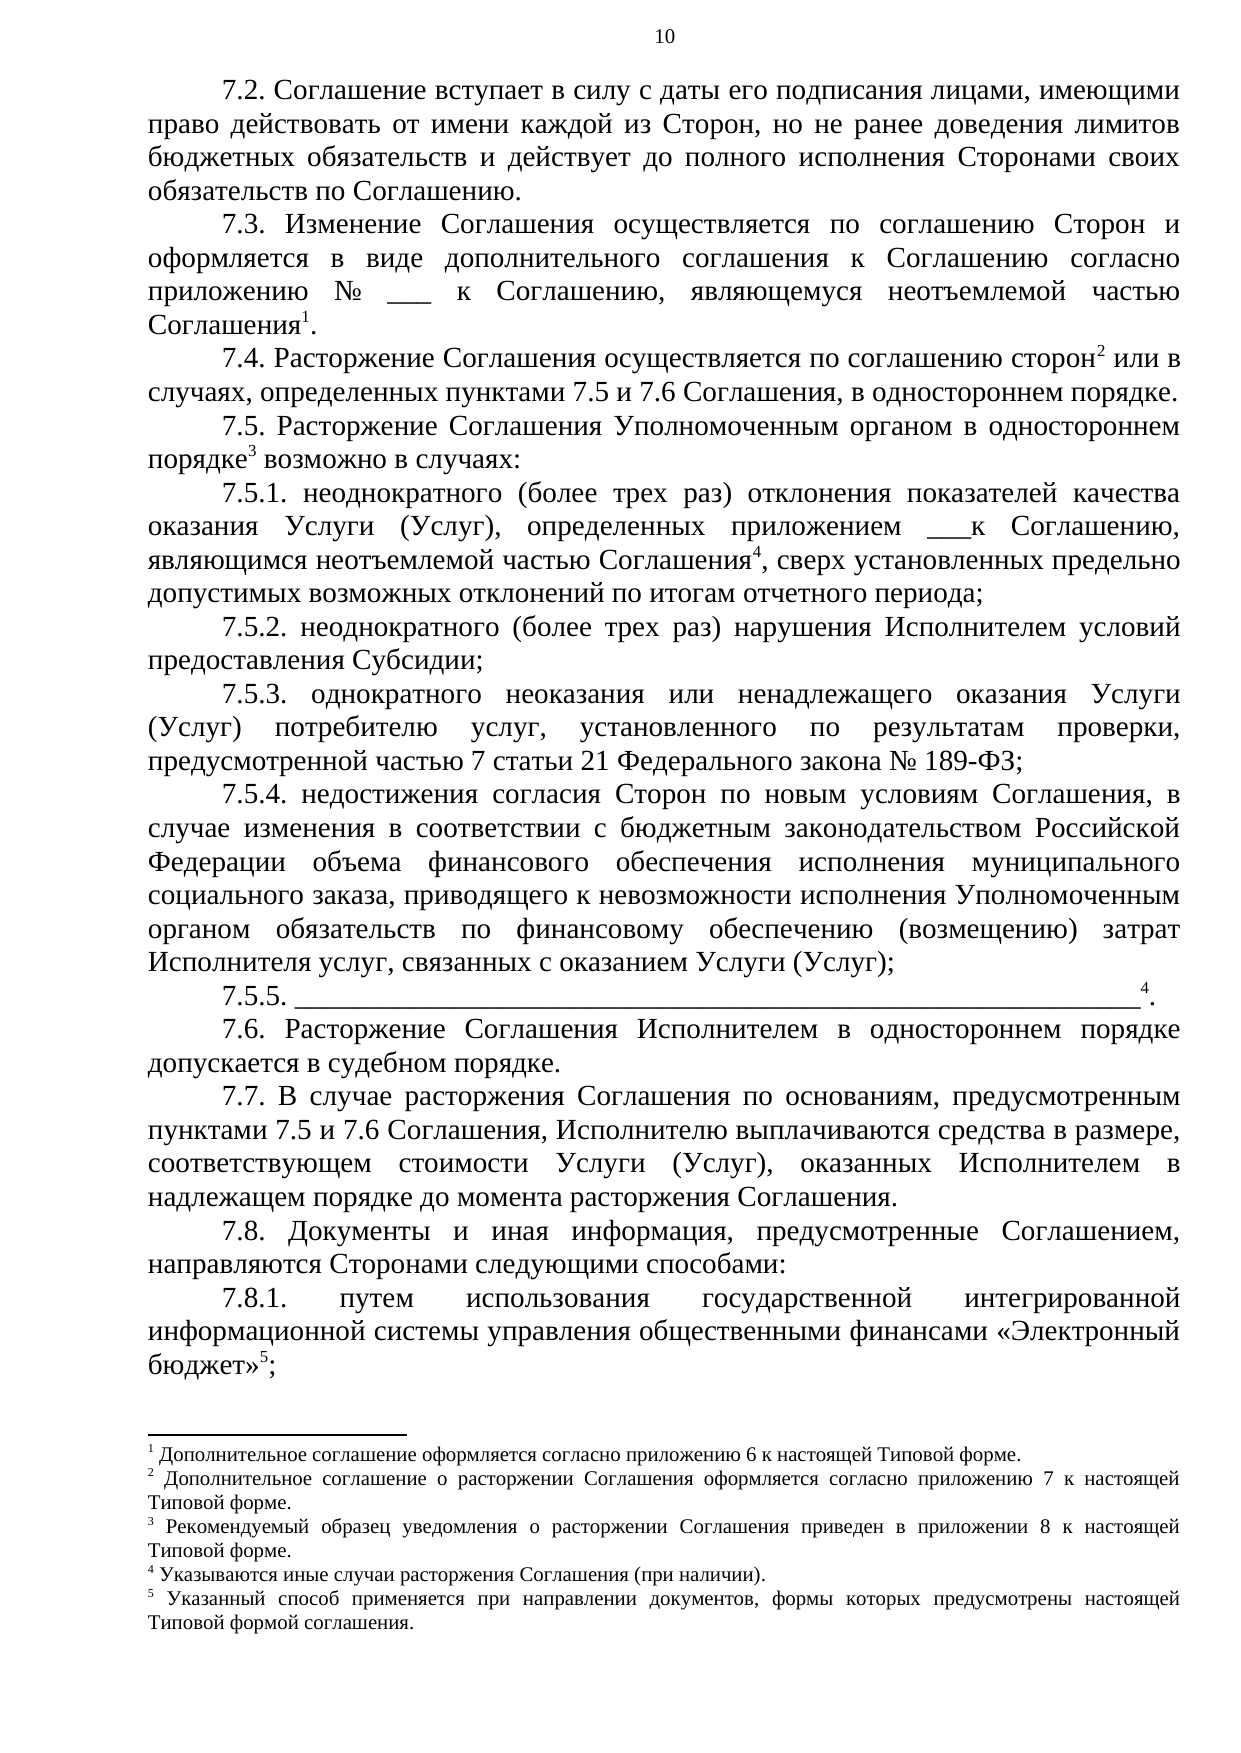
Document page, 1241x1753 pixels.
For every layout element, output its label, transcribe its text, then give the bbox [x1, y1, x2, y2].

text 7.5.1. неоднократного (более трех раз) отклонения показателей качества оказания Услуги (Услуг), определенных приложением ___к Соглашению, являющимся неотъемлемой частью Соглашения4, сверх установленных предельно допустимых возможных отклонений по итогам отчетного периода; [148, 475, 1181, 609]
text 7.5.5. __________________________________________________________. [148, 978, 1181, 1011]
text 7.8.1. путем использования государственной интегрированной информационной системы управления общественными финансами «Электронный бюджет»; [148, 1280, 1181, 1380]
text 7.5.2. неоднократного (более трех раз) нарушения Исполнителем условий предоставления Субсидии; [148, 609, 1181, 676]
text 7.6. Расторжение Соглашения Исполнителем в одностороннем порядке допускается в судебном порядке. [148, 1011, 1181, 1078]
text 7.8. Документы и иная информация, предусмотренные Соглашением, направляются Сторонами следующими способами: [148, 1213, 1181, 1280]
text 7.4. Расторжение Соглашения осуществляется по соглашению сторон или в случаях, определенных пунктами 7.5 и 7.6 Соглашения, в одностороннем порядке. [148, 341, 1181, 408]
text 7.5.3. однократного неоказания или ненадлежащего оказания Услуги (Услуг) потребителю услуг, установленного по результатам проверки, предусмотренной частью 7 статьи 21 Федерального закона № 189-ФЗ; [148, 676, 1181, 777]
text 7.7. В случае расторжения Соглашения по основаниям, предусмотренным пунктами 7.5 и 7.6 Соглашения, Исполнителю выплачиваются средства в размере, соответствующем стоимости Услуги (Услуг), оказанных Исполнителем в надлежащем порядке до момента расторжения Соглашения. [148, 1078, 1181, 1213]
text 7.5.4. недостижения согласия Сторон по новым условиям Соглашения, в случае изменения в соответствии с бюджетным законодательством Российской Федерации объема финансового обеспечения исполнения муниципального социального заказа, приводящего к невозможности исполнения Уполномоченным органом обязательств по финансовому обеспечению (возмещению) затрат Исполнителя услуг, связанных с оказанием Услуги (Услуг); [148, 777, 1181, 978]
text 7.3. Изменение Соглашения осуществляется по соглашению Сторон и оформляется в виде дополнительного соглашения к Соглашению согласно приложению № ___ к Соглашению, являющемуся неотъемлемой частью Соглашения. [148, 206, 1181, 341]
text 7.5. Расторжение Соглашения Уполномоченным органом в одностороннем порядке возможно в случаях: [148, 408, 1181, 475]
text 7.2. Соглашение вступает в силу с даты его подписания лицами, имеющими право действовать от имени каждой из Сторон, но не ранее доведения лимитов бюджетных обязательств и действует до полного исполнения Сторонами своих обязательств по Соглашению. [148, 72, 1181, 206]
